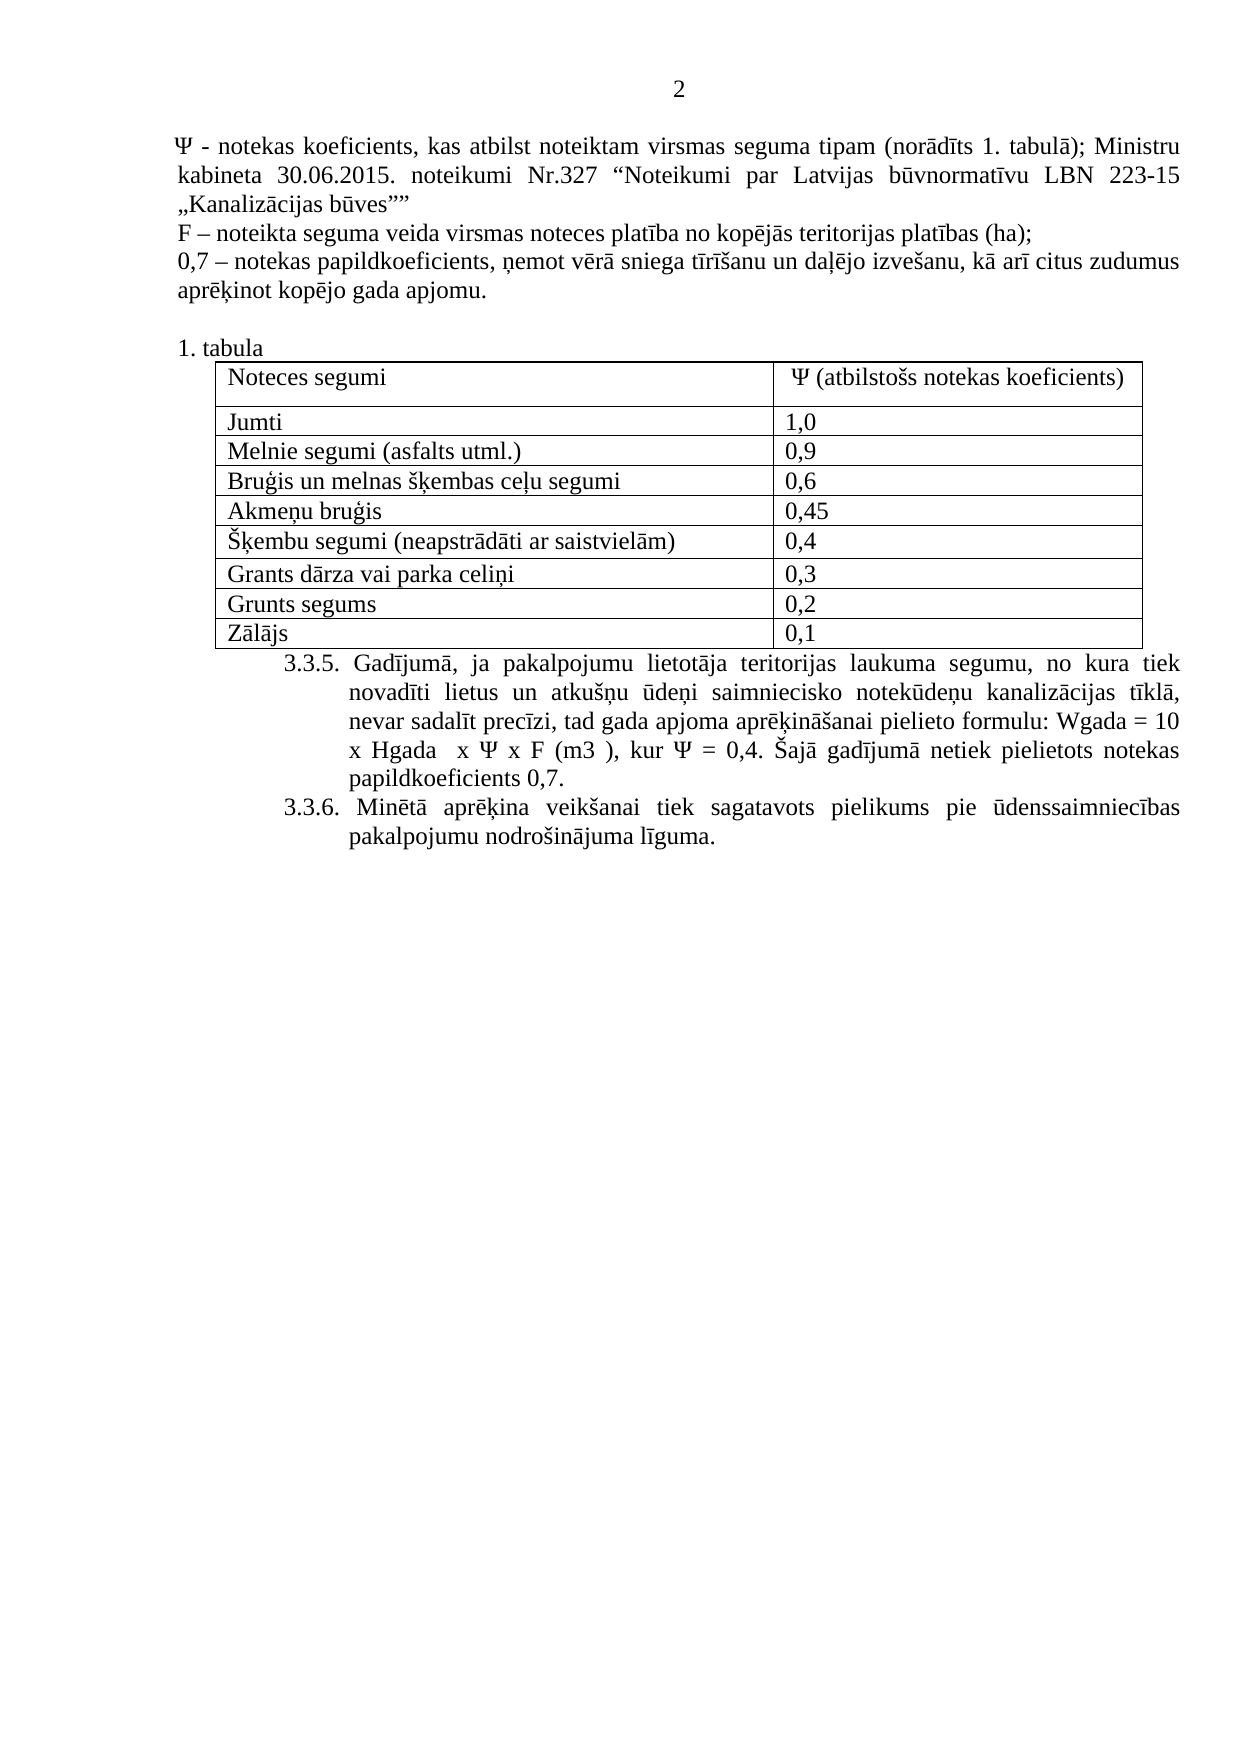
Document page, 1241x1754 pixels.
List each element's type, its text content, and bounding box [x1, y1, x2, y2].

table_cell 1,0 [774, 407, 1142, 435]
table_cell Zālājs [216, 619, 773, 647]
table_cell 0,4 [774, 526, 1142, 558]
text 3.3.5. Gadījumā, ja pakalpojumu lietotāja teritorijas laukuma segumu, no kura tiek novadīti lietus un atkušņu ūdeņi saimniecisko notekūdeņu kanalizācijas tīklā, nevar sadalīt precīzi, tad gada apjoma aprēķināšanai pielieto formulu: Wgada = 10 x Hgada x Ψ x F (m3 ), kur Ψ = 0,4. Šajā gadījumā netiek pielietots notekas papildkoeficients 0,7. [283, 648, 1181, 792]
table_cell 0,45 [774, 496, 1142, 525]
table_header Ψ (atbilstošs notekas koeficients) [774, 363, 1142, 406]
table_cell 0,3 [774, 559, 1142, 588]
table_cell 0,1 [774, 619, 1142, 647]
table_cell Melnie segumi (asfalts utml.) [216, 436, 773, 465]
table_cell 0,6 [774, 466, 1142, 495]
table_cell Akmeņu bruģis [216, 496, 773, 525]
table_cell Jumti [216, 407, 773, 435]
table_cell Grunts segums [216, 589, 773, 617]
text F – noteikta seguma veida virsmas noteces platība no kopējās teritorijas platības (ha); [177, 218, 1181, 246]
table_cell Bruģis un melnas šķembas ceļu segumi [216, 466, 773, 495]
text Ψ - notekas koeficients, kas atbilst noteiktam virsmas seguma tipam (norādīts 1. tabulā); Ministru kabineta 30.06.2015. noteikumi Nr.327 “Noteikumi par Latvijas būvnormatīvu LBN 223-15 „Kanalizācijas būves”” [174, 131, 1181, 218]
text 1. tabula [177, 333, 1172, 361]
text 0,7 – notekas papildkoeficients, ņemot vērā sniega tīrīšanu un daļējo izvešanu, kā arī citus zudumus aprēķinot kopējo gada apjomu. [177, 246, 1181, 304]
table_cell Šķembu segumi (neapstrādāti ar saistvielām) [216, 526, 773, 558]
table_cell Grants dārza vai parka celiņi [216, 559, 773, 588]
table_header Noteces segumi [216, 363, 773, 406]
table_cell 0,2 [774, 589, 1142, 617]
text 3.3.6. Minētā aprēķina veikšanai tiek sagatavots pielikums pie ūdenssaimniecības pakalpojumu nodrošinājuma līguma. [283, 792, 1181, 850]
table_cell 0,9 [774, 436, 1142, 465]
